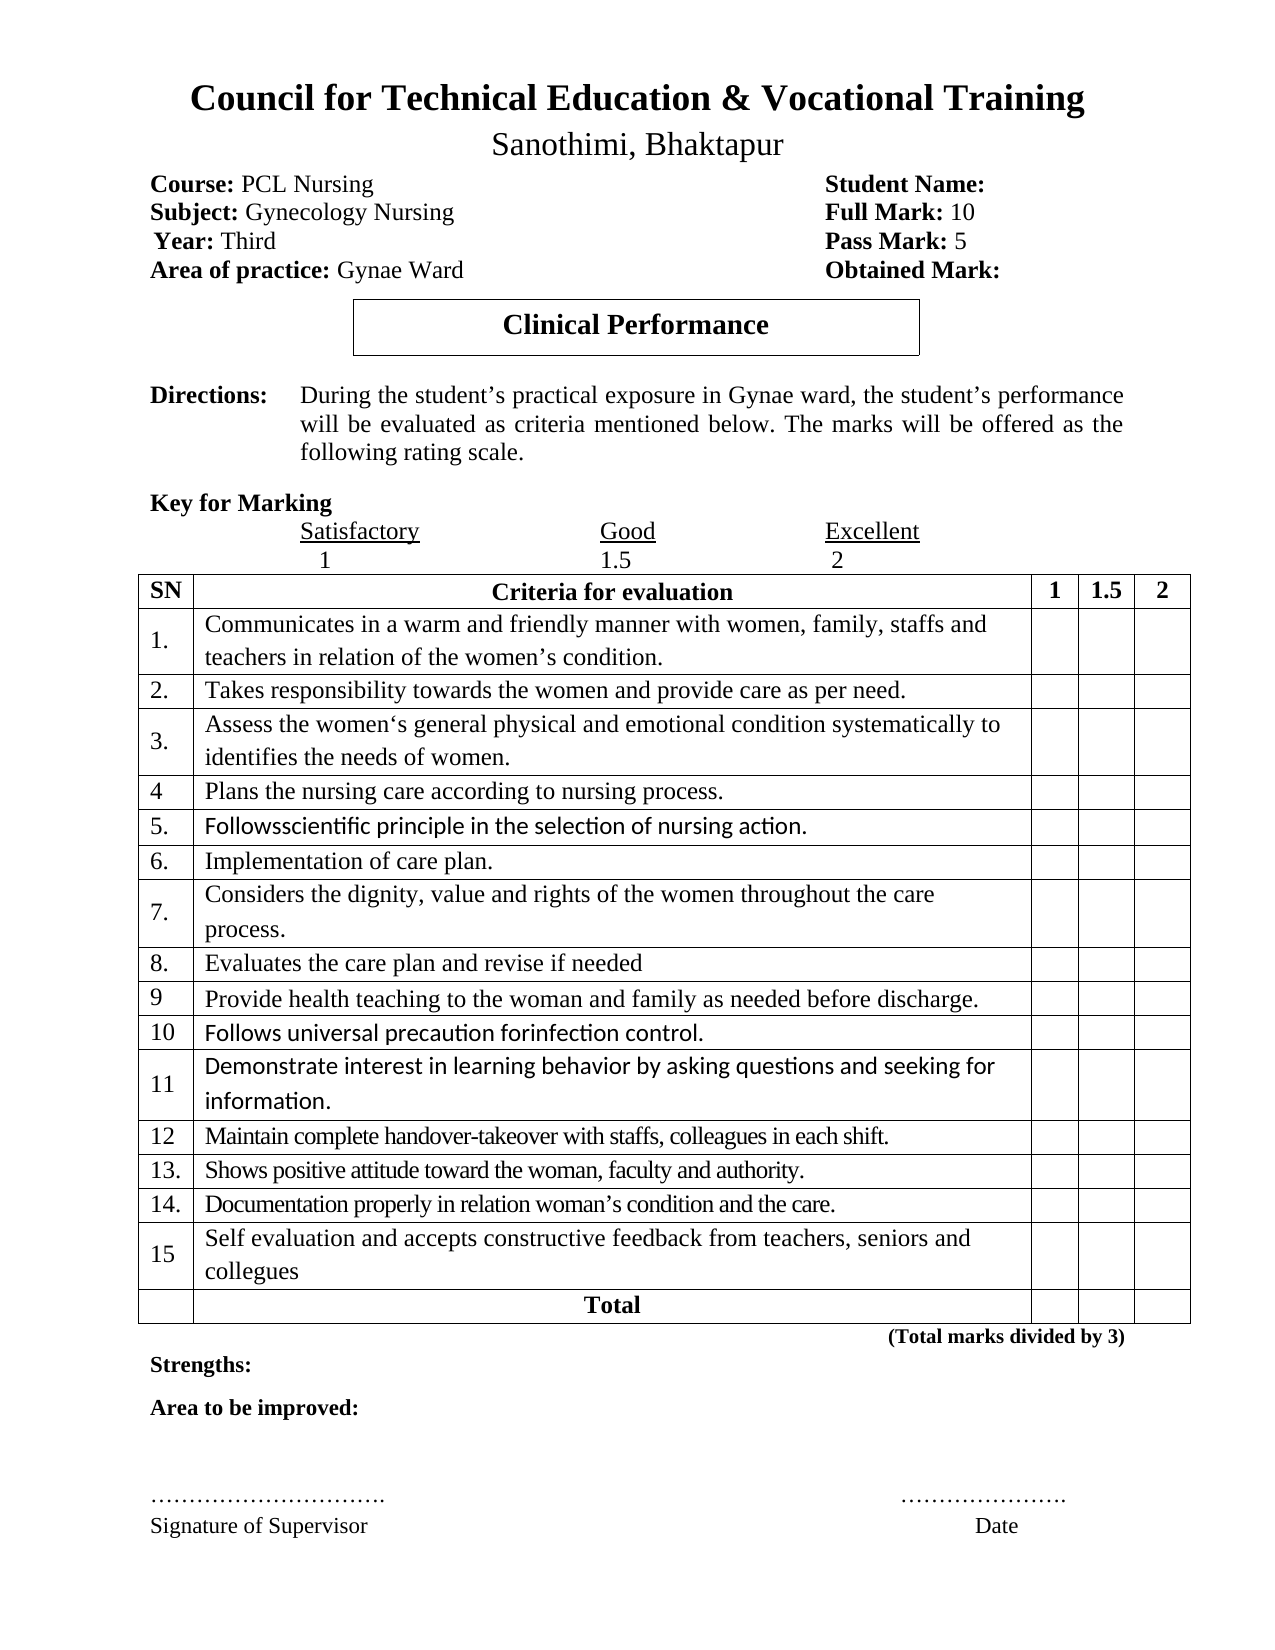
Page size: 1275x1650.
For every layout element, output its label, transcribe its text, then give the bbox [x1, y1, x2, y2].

table_cell [1032, 675, 1078, 708]
table_cell 8. [139, 948, 193, 981]
text Directions: During the student’s practical exposure in Gynae ward, the student’s performance will be evaluated as criteria mentioned below. The marks will be offered as the following rating scale. [150, 380, 1125, 466]
text Sanothimi, Bhaktapur [150, 124, 1125, 163]
table_cell [1032, 1223, 1078, 1289]
table_cell [1079, 709, 1134, 775]
table_cell [1135, 948, 1190, 981]
table_cell 7. [139, 880, 193, 947]
table_cell [1135, 810, 1190, 844]
text Strengths: [150, 1351, 1125, 1378]
table_header SN [139, 575, 193, 608]
table_cell [1032, 1016, 1078, 1049]
text …………………………. …………………. [150, 1481, 1125, 1508]
table_header 1 [1032, 575, 1078, 608]
table_cell [139, 1290, 193, 1323]
table_cell Provide health teaching to the woman and family as needed before discharge. [194, 982, 1031, 1015]
table_cell 14. [139, 1189, 193, 1222]
text Signature of Supervisor Date [150, 1512, 1125, 1538]
table_cell [1079, 1290, 1134, 1323]
table_cell Total [194, 1290, 1031, 1323]
table_cell [1079, 609, 1134, 674]
table_cell [1079, 1223, 1134, 1289]
table_cell Follows universal precaution forinfection control. [194, 1016, 1031, 1049]
table_cell [1079, 776, 1134, 809]
table_cell [1135, 776, 1190, 809]
table_cell [1032, 982, 1078, 1015]
table_cell 13. [139, 1155, 193, 1188]
table_cell 6. [139, 846, 193, 878]
table_cell [1079, 1121, 1134, 1154]
table_cell [1079, 1050, 1134, 1120]
table_cell Communicates in a warm and friendly manner with women, family, staffs and teachers in relation of the women’s condition. [194, 609, 1031, 674]
table_cell [1032, 1290, 1078, 1323]
table_cell [1079, 1155, 1134, 1188]
table_cell [1032, 1189, 1078, 1222]
table_cell 4 [139, 776, 193, 809]
table_cell [1135, 1050, 1190, 1120]
table_cell [1135, 1121, 1190, 1154]
table_cell 1. [139, 609, 193, 674]
table_cell Demonstrate interest in learning behavior by asking questions and seeking for information. [194, 1050, 1031, 1120]
text Key for Marking [150, 488, 1125, 516]
text (Total marks divided by 3) [150, 1324, 1125, 1348]
table_cell [1135, 1223, 1190, 1289]
table_cell Evaluates the care plan and revise if needed [194, 948, 1031, 981]
table_cell [1032, 1050, 1078, 1120]
table_cell [1135, 846, 1190, 878]
table_cell 9 [139, 982, 193, 1015]
table_cell Implementation of care plan. [194, 846, 1031, 878]
table_cell [1032, 880, 1078, 947]
table_cell [1135, 1290, 1190, 1323]
table_cell [1032, 609, 1078, 674]
text Satisfactory Good Excellent [150, 516, 1125, 545]
table_header 2 [1135, 575, 1190, 608]
table_cell [1032, 810, 1078, 844]
text Course: PCL Nursing Student Name: [150, 169, 1125, 197]
table_cell [1135, 609, 1190, 674]
table_cell [1032, 948, 1078, 981]
table_cell Plans the nursing care according to nursing process. [194, 776, 1031, 809]
table_cell [1032, 776, 1078, 809]
table_cell Documentation properly in relation woman’s condition and the care. [194, 1189, 1031, 1222]
table_cell 15 [139, 1223, 193, 1289]
table_cell [1079, 846, 1134, 878]
table_cell 2. [139, 675, 193, 708]
table_cell [1079, 810, 1134, 844]
table_header Criteria for evaluation [194, 575, 1031, 608]
table_cell [1135, 675, 1190, 708]
text Subject: Gynecology Nursing Full Mark: 10 [150, 197, 1125, 226]
table_cell Takes responsibility towards the women and provide care as per need. [194, 675, 1031, 708]
text 1 1.5 2 [150, 545, 1125, 574]
table_cell [1032, 1121, 1078, 1154]
table_cell [1135, 1189, 1190, 1222]
table_cell 10 [139, 1016, 193, 1049]
table_cell [1079, 948, 1134, 981]
table_cell [1079, 1016, 1134, 1049]
table_cell Considers the dignity, value and rights of the women throughout the care process. [194, 880, 1031, 947]
table_cell [1135, 709, 1190, 775]
table_cell [1079, 880, 1134, 947]
table_cell Self evaluation and accepts constructive feedback from teachers, seniors and collegues [194, 1223, 1031, 1289]
table_cell [1079, 982, 1134, 1015]
text Area of practice: Gynae Ward Obtained Mark: [150, 255, 1125, 284]
table_cell 5. [139, 810, 193, 844]
text Council for Technical Education & Vocational Training [150, 75, 1125, 118]
text Area to be improved: [150, 1394, 1125, 1420]
table_cell [1032, 1155, 1078, 1188]
table_cell Followsscientific principle in the selection of nursing action. [194, 810, 1031, 844]
table_cell [1135, 1016, 1190, 1049]
table_cell 3. [139, 709, 193, 775]
table_header 1.5 [1079, 575, 1134, 608]
table_cell Assess the women‘s general physical and emotional condition systematically to identifies the needs of women. [194, 709, 1031, 775]
table_cell 11 [139, 1050, 193, 1120]
table_cell [1032, 846, 1078, 878]
table_cell 12 [139, 1121, 193, 1154]
table_cell Maintain complete handover-takeover with staffs, colleagues in each shift. [194, 1121, 1031, 1154]
table_cell [1032, 709, 1078, 775]
table_cell [1079, 675, 1134, 708]
table_cell Shows positive attitude toward the woman, faculty and authority. [194, 1155, 1031, 1188]
table_cell [1079, 1189, 1134, 1222]
text Year: Third Pass Mark: 5 [141, 226, 1125, 255]
table_cell [1135, 1155, 1190, 1188]
table_cell [1135, 982, 1190, 1015]
table_cell [1135, 880, 1190, 947]
